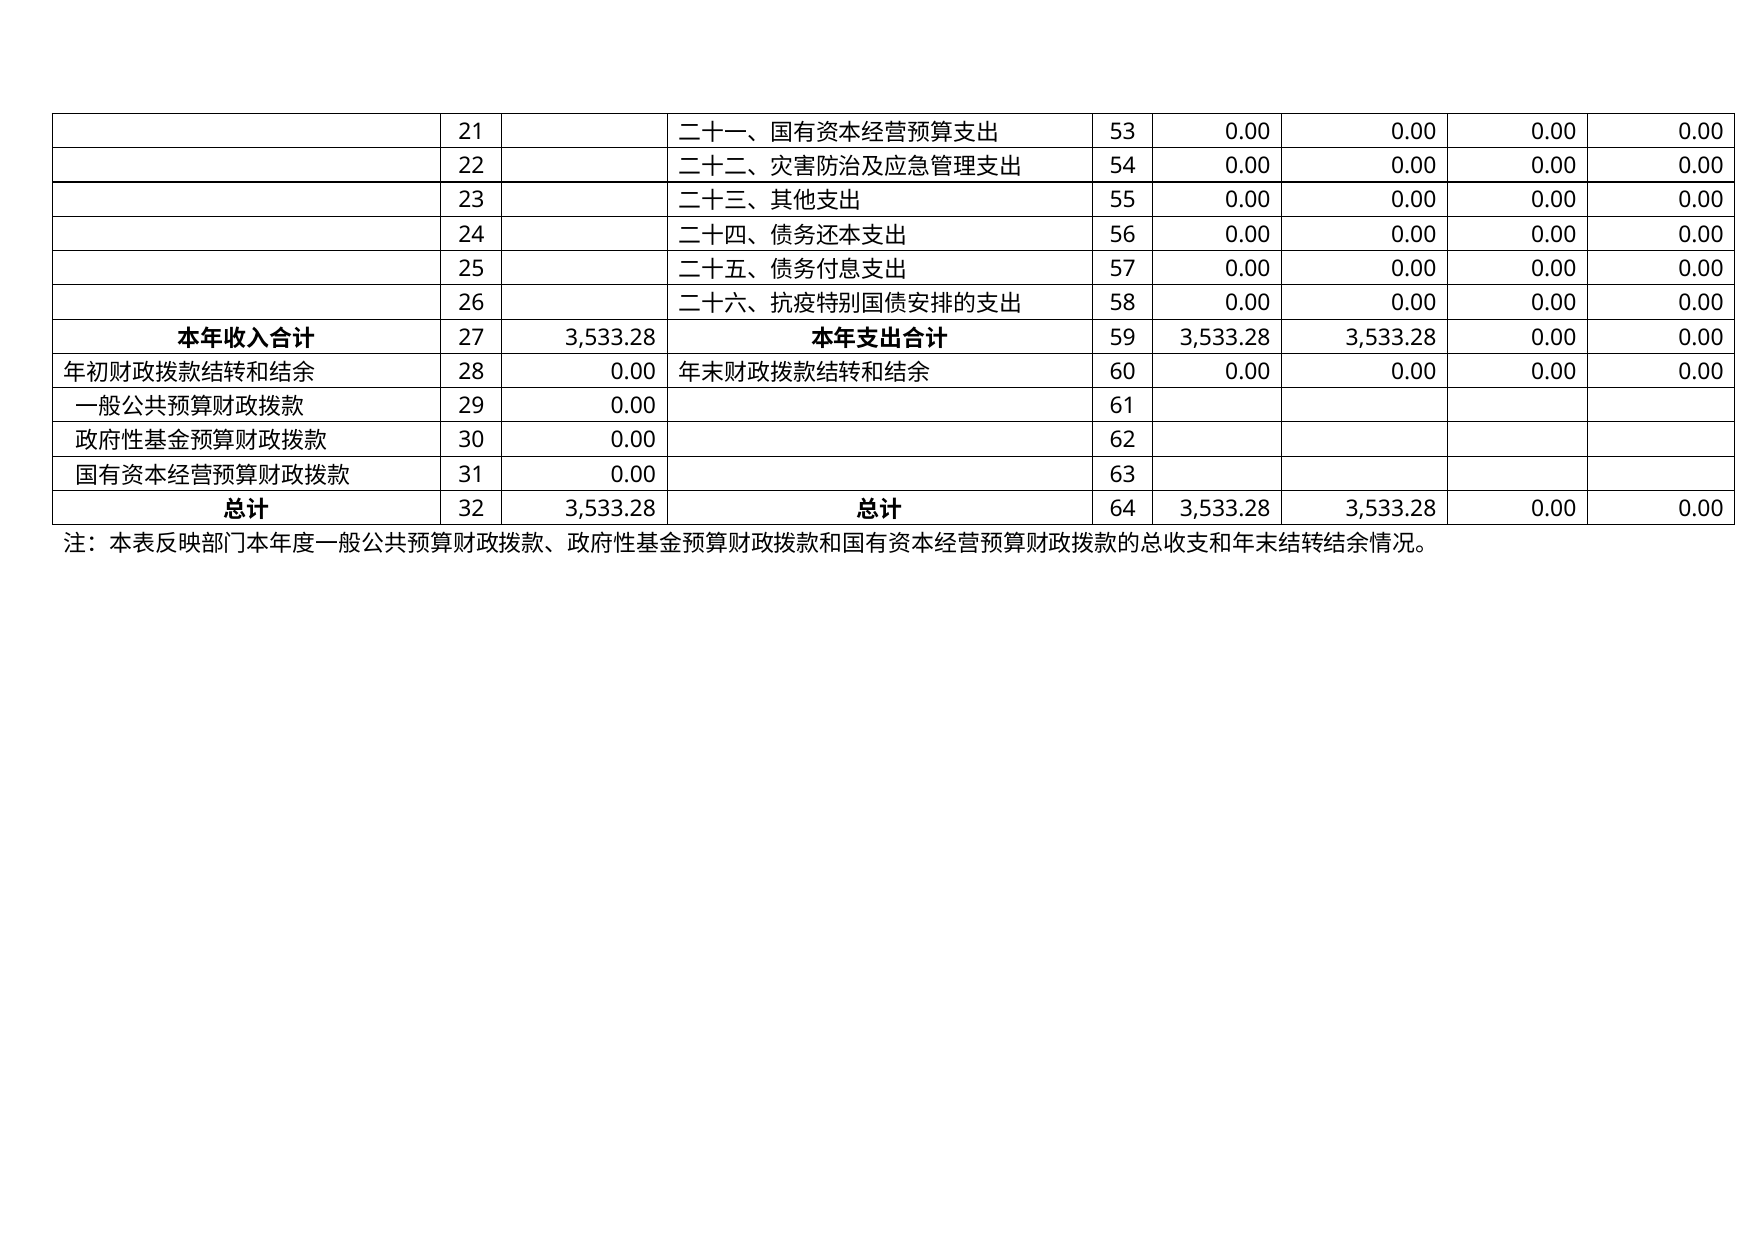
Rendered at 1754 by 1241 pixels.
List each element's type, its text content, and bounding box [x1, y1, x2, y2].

table_cell 61 [1093, 388, 1152, 421]
table_cell 3,533.28 [502, 491, 667, 524]
table_cell [502, 114, 667, 147]
table_cell [502, 251, 667, 284]
table_cell 21 [441, 114, 501, 147]
table_cell 55 [1093, 183, 1152, 216]
table_cell 24 [441, 217, 501, 250]
table_cell 0.00 [1282, 148, 1447, 181]
table_cell 0.00 [1282, 217, 1447, 250]
table_cell [1448, 457, 1587, 490]
table_cell 0.00 [1588, 320, 1734, 353]
table_cell 0.00 [1153, 114, 1281, 147]
table_cell [1153, 457, 1281, 490]
table_cell [53, 148, 440, 181]
table_cell 总计 [53, 491, 440, 524]
table_cell 0.00 [502, 388, 667, 421]
table_cell [668, 422, 1092, 456]
table_cell [502, 285, 667, 318]
table_cell 0.00 [1588, 114, 1734, 147]
table_cell 0.00 [1588, 491, 1734, 524]
table_cell 年末财政拨款结转和结余 [668, 354, 1092, 387]
table_cell [668, 457, 1092, 490]
table_cell [1282, 388, 1447, 421]
table_cell 23 [441, 183, 501, 216]
table_cell 0.00 [1153, 183, 1281, 216]
table_cell 0.00 [1153, 217, 1281, 250]
table_cell [1588, 388, 1734, 421]
table_cell 0.00 [1448, 251, 1587, 284]
table_cell 3,533.28 [1153, 491, 1281, 524]
table_cell 0.00 [1588, 285, 1734, 318]
table_cell [1282, 457, 1447, 490]
table_cell 0.00 [1282, 183, 1447, 216]
table_cell 57 [1093, 251, 1152, 284]
table_cell [53, 285, 440, 318]
table_cell 二十二、灾害防治及应急管理支出 [668, 148, 1092, 181]
table_cell 0.00 [1588, 251, 1734, 284]
table_cell 一般公共预算财政拨款 [53, 388, 440, 421]
table_cell 0.00 [1588, 183, 1734, 216]
table_cell 0.00 [1588, 217, 1734, 250]
table_cell [502, 217, 667, 250]
table_cell 3,533.28 [1153, 320, 1281, 353]
table_cell 二十三、其他支出 [668, 183, 1092, 216]
table_cell 62 [1093, 422, 1152, 456]
table_cell 63 [1093, 457, 1152, 490]
table_cell 0.00 [1448, 217, 1587, 250]
table_cell 32 [441, 491, 501, 524]
table_cell [502, 148, 667, 181]
table_cell [53, 183, 440, 216]
table_cell 31 [441, 457, 501, 490]
table_cell [1153, 388, 1281, 421]
table_cell 56 [1093, 217, 1152, 250]
table_cell 0.00 [1588, 354, 1734, 387]
table_cell 0.00 [1153, 148, 1281, 181]
table_cell 64 [1093, 491, 1152, 524]
table_cell 0.00 [1448, 320, 1587, 353]
table_cell 22 [441, 148, 501, 181]
table_cell [1448, 422, 1587, 456]
table_cell [53, 217, 440, 250]
table_cell 0.00 [502, 354, 667, 387]
table_cell 0.00 [1448, 491, 1587, 524]
table_cell 3,533.28 [1282, 320, 1447, 353]
table_cell 29 [441, 388, 501, 421]
table_cell 二十六、抗疫特别国债安排的支出 [668, 285, 1092, 318]
table_cell 0.00 [1448, 114, 1587, 147]
table_cell 0.00 [1448, 183, 1587, 216]
table_cell 0.00 [502, 422, 667, 456]
table_cell 3,533.28 [502, 320, 667, 353]
table_cell 0.00 [1153, 354, 1281, 387]
table_cell 27 [441, 320, 501, 353]
table_cell [1588, 422, 1734, 456]
table_cell [1588, 457, 1734, 490]
table_cell 0.00 [1153, 285, 1281, 318]
table_cell 0.00 [1448, 285, 1587, 318]
table_cell 二十五、债务付息支出 [668, 251, 1092, 284]
table_cell [502, 183, 667, 216]
table_cell 0.00 [1153, 251, 1281, 284]
table_cell 0.00 [1282, 251, 1447, 284]
table_cell 54 [1093, 148, 1152, 181]
table_cell 60 [1093, 354, 1152, 387]
table_cell [1282, 422, 1447, 456]
table_cell 0.00 [1448, 148, 1587, 181]
table_cell 0.00 [1282, 114, 1447, 147]
table_cell [668, 388, 1092, 421]
table_cell 国有资本经营预算财政拨款 [53, 457, 440, 490]
table_cell 本年收入合计 [53, 320, 440, 353]
table_cell 25 [441, 251, 501, 284]
table_cell [53, 251, 440, 284]
table_cell 本年支出合计 [668, 320, 1092, 353]
table_cell 0.00 [1448, 354, 1587, 387]
table_cell 28 [441, 354, 501, 387]
table_cell 3,533.28 [1282, 491, 1447, 524]
table_cell 0.00 [1282, 354, 1447, 387]
table_cell 59 [1093, 320, 1152, 353]
table_cell 注：本表反映部门本年度一般公共预算财政拨款、政府性基金预算财政拨款和国有资本经营预算财政拨款的总收支和年末结转结余情况。 [52, 525, 1587, 558]
table_cell 58 [1093, 285, 1152, 318]
table_cell 26 [441, 285, 501, 318]
table_cell 二十四、债务还本支出 [668, 217, 1092, 250]
table_cell 53 [1093, 114, 1152, 147]
table_cell [53, 114, 440, 147]
table_cell 0.00 [502, 457, 667, 490]
table_cell 总计 [668, 491, 1092, 524]
table_cell [1588, 525, 1735, 558]
table_cell [1153, 422, 1281, 456]
table_cell 政府性基金预算财政拨款 [53, 422, 440, 456]
table_cell 年初财政拨款结转和结余 [53, 354, 440, 387]
table_cell 0.00 [1588, 148, 1734, 181]
table_cell 30 [441, 422, 501, 456]
table_cell [1448, 388, 1587, 421]
table_cell 0.00 [1282, 285, 1447, 318]
table_cell 二十一、国有资本经营预算支出 [668, 114, 1092, 147]
